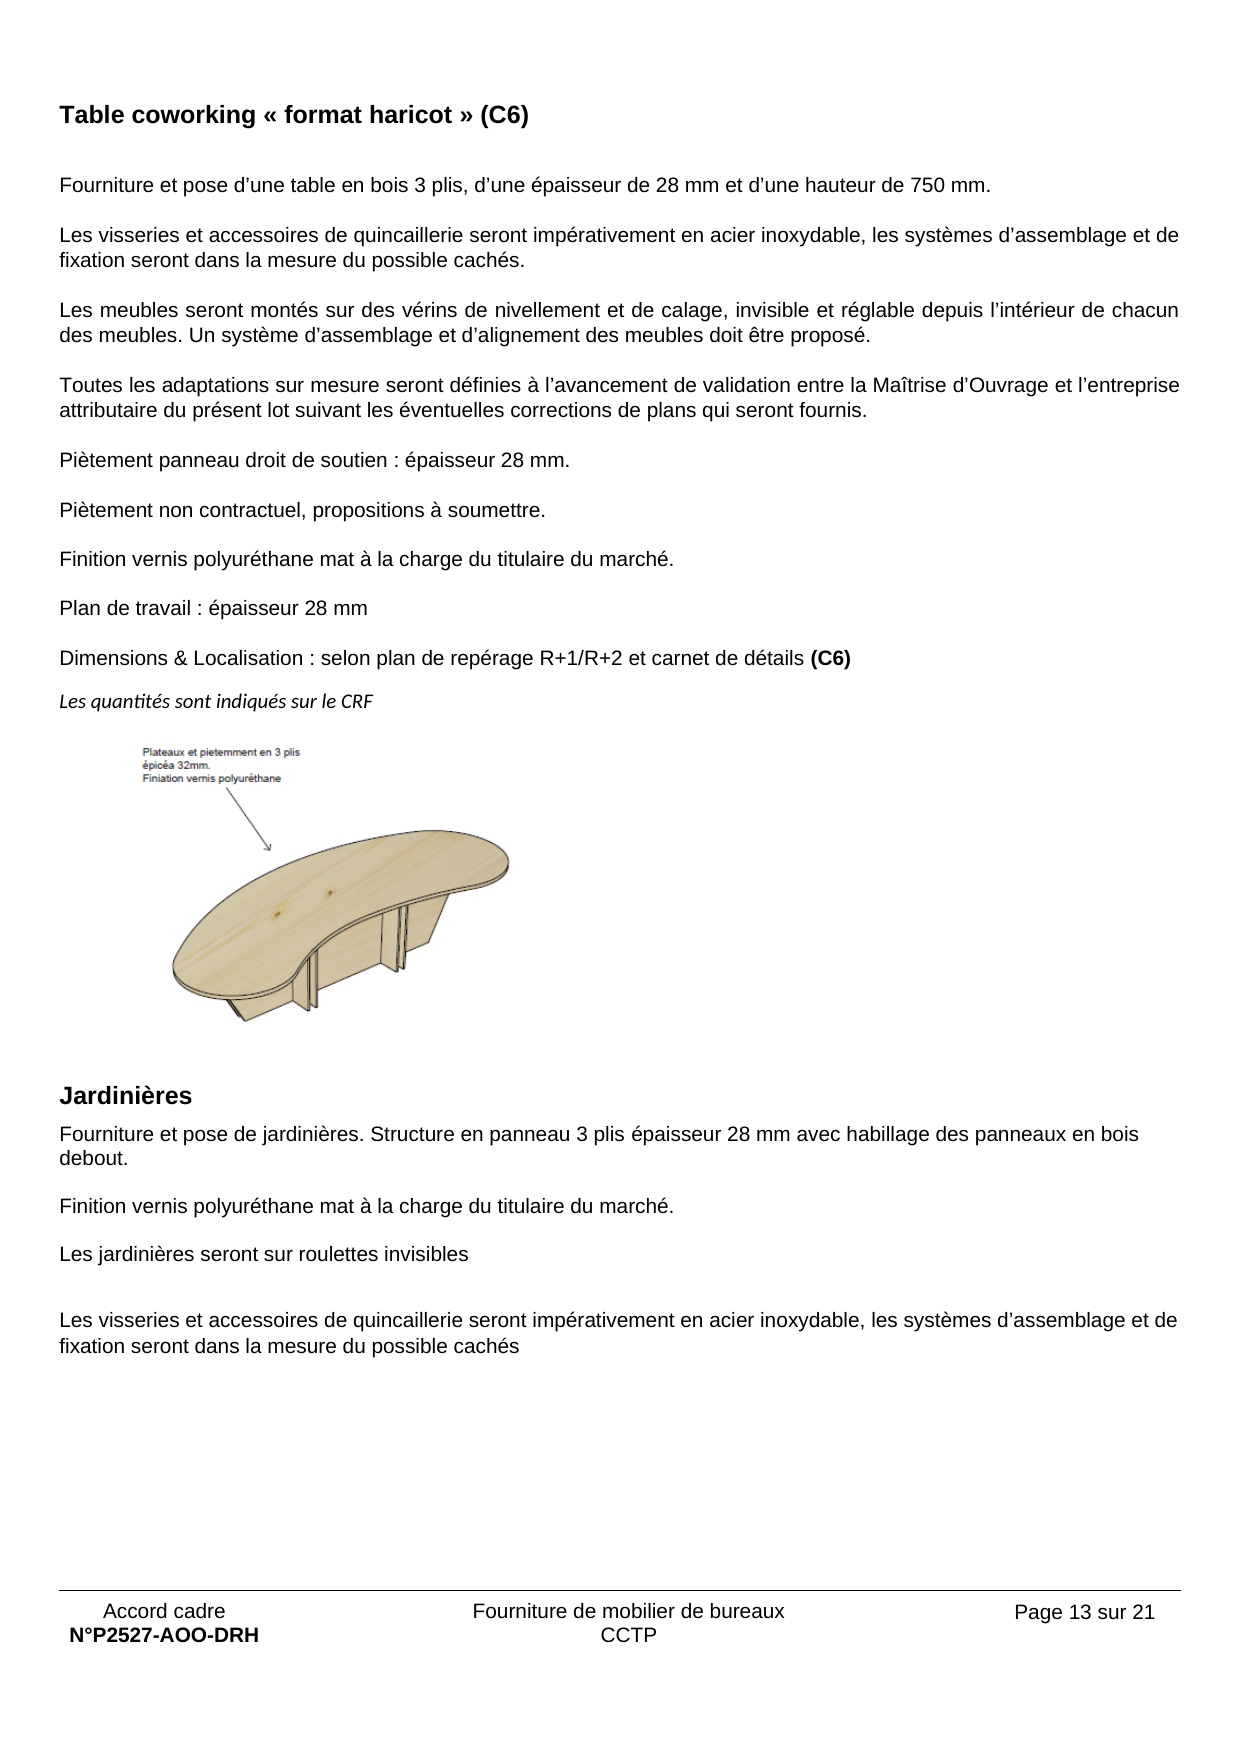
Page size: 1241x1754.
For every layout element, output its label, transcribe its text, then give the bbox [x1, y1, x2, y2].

text Les meubles seront montés sur des vérins de nivellement et de calage, invisible et réglable depuis l’intérieur de chacun des meubles. Un système d’assemblage et d’alignement des meubles doit être proposé. [59, 298, 1181, 348]
text Piètement panneau droit de soutien : épaisseur 28 mm. [59, 448, 1181, 473]
text Plan de travail : épaisseur 28 mm [59, 596, 1181, 621]
text Toutes les adaptations sur mesure seront définies à l’avancement de validation entre la Maîtrise d’Ouvrage et l’entreprise attributaire du présent lot suivant les éventuelles corrections de plans qui seront fournis. [59, 373, 1181, 423]
text Piètement non contractuel, propositions à soumettre. [59, 498, 1181, 523]
text Finition vernis polyuréthane mat à la charge du titulaire du marché. [59, 1194, 1181, 1218]
list Finition vernis polyuréthane mat à la charge du titulaire du marché. [59, 547, 1181, 571]
subtitle Table coworking « format haricot » (C6) [59, 104, 1181, 129]
text Les quantités sont indiqués sur le CRF [59, 688, 1181, 714]
text Les jardinières seront sur roulettes invisibles [59, 1242, 1181, 1266]
text Fourniture et pose de jardinières. Structure en panneau 3 plis épaisseur 28 mm avec habillage des panneaux en bois debout. [59, 1122, 1181, 1170]
text Fourniture et pose d’une table en bois 3 plis, d’une épaisseur de 28 mm et d’une hauteur de 750 mm. [59, 173, 1181, 198]
picture [111, 734, 520, 1032]
text Les visseries et accessoires de quincaillerie seront impérativement en acier inoxydable, les systèmes d’assemblage et de fixation seront dans la mesure du possible cachés [59, 1308, 1181, 1358]
text Dimensions & Localisation : selon plan de repérage R+1/R+2 et carnet de détails (C6) [59, 646, 1181, 670]
subtitle Jardinières [59, 1081, 1181, 1109]
text Les visseries et accessoires de quincaillerie seront impérativement en acier inoxydable, les systèmes d’assemblage et de fixation seront dans la mesure du possible cachés. [59, 223, 1181, 273]
